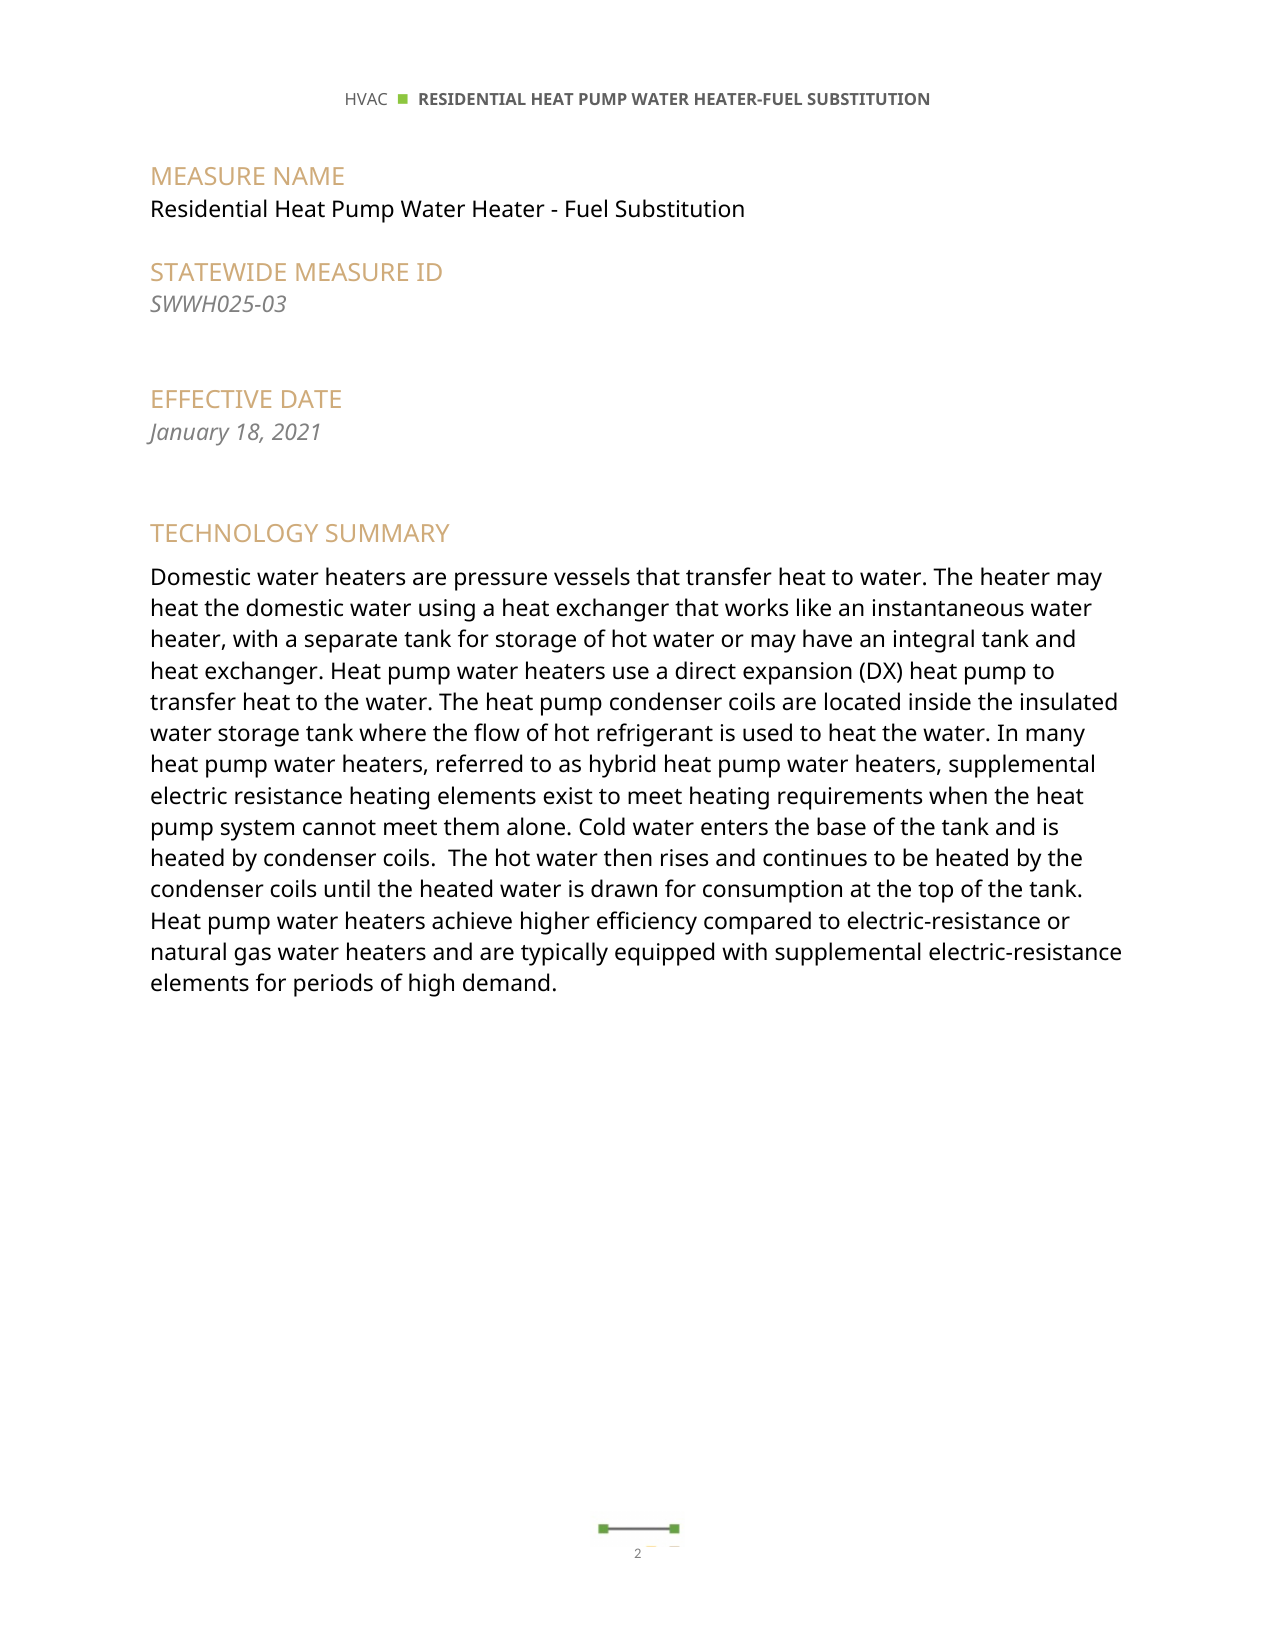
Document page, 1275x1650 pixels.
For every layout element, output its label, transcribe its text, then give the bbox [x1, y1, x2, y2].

text January 18, 2021 [150, 417, 1125, 446]
picture [589, 1512, 684, 1547]
text Domestic water heaters are pressure vessels that transfer heat to water. The heater may heat the domestic water using a heat exchanger that works like an instantaneous water heater, with a separate tank for storage of hot water or may have an integral tank and heat exchanger. Heat pump water heaters use a direct expansion (DX) heat pump to transfer heat to the water. The heat pump condenser coils are located inside the insulated water storage tank where the flow of hot refrigerant is used to heat the water. In many heat pump water heaters, referred to as hybrid heat pump water heaters, supplemental electric resistance heating elements exist to meet heating requirements when the heat pump system cannot meet them alone. Cold water enters the base of the tank and is heated by condenser coils. The hot water then rises and continues to be heated by the condenser coils until the heated water is drawn for consumption at the top of the tank. Heat pump water heaters achieve higher efficiency compared to electric-resistance or natural gas water heaters and are typically equipped with supplemental electric-resistance elements for periods of high demand. [150, 561, 1125, 998]
subtitle Measure Name [150, 160, 1125, 192]
subtitle Effective Date [150, 383, 1125, 414]
subtitle Statewide Measure ID [150, 256, 1125, 287]
text SWWH025-03 [150, 289, 1125, 319]
subtitle Technology Summary [150, 517, 1125, 548]
text Residential Heat Pump Water Heater - Fuel Substitution [150, 194, 1125, 223]
